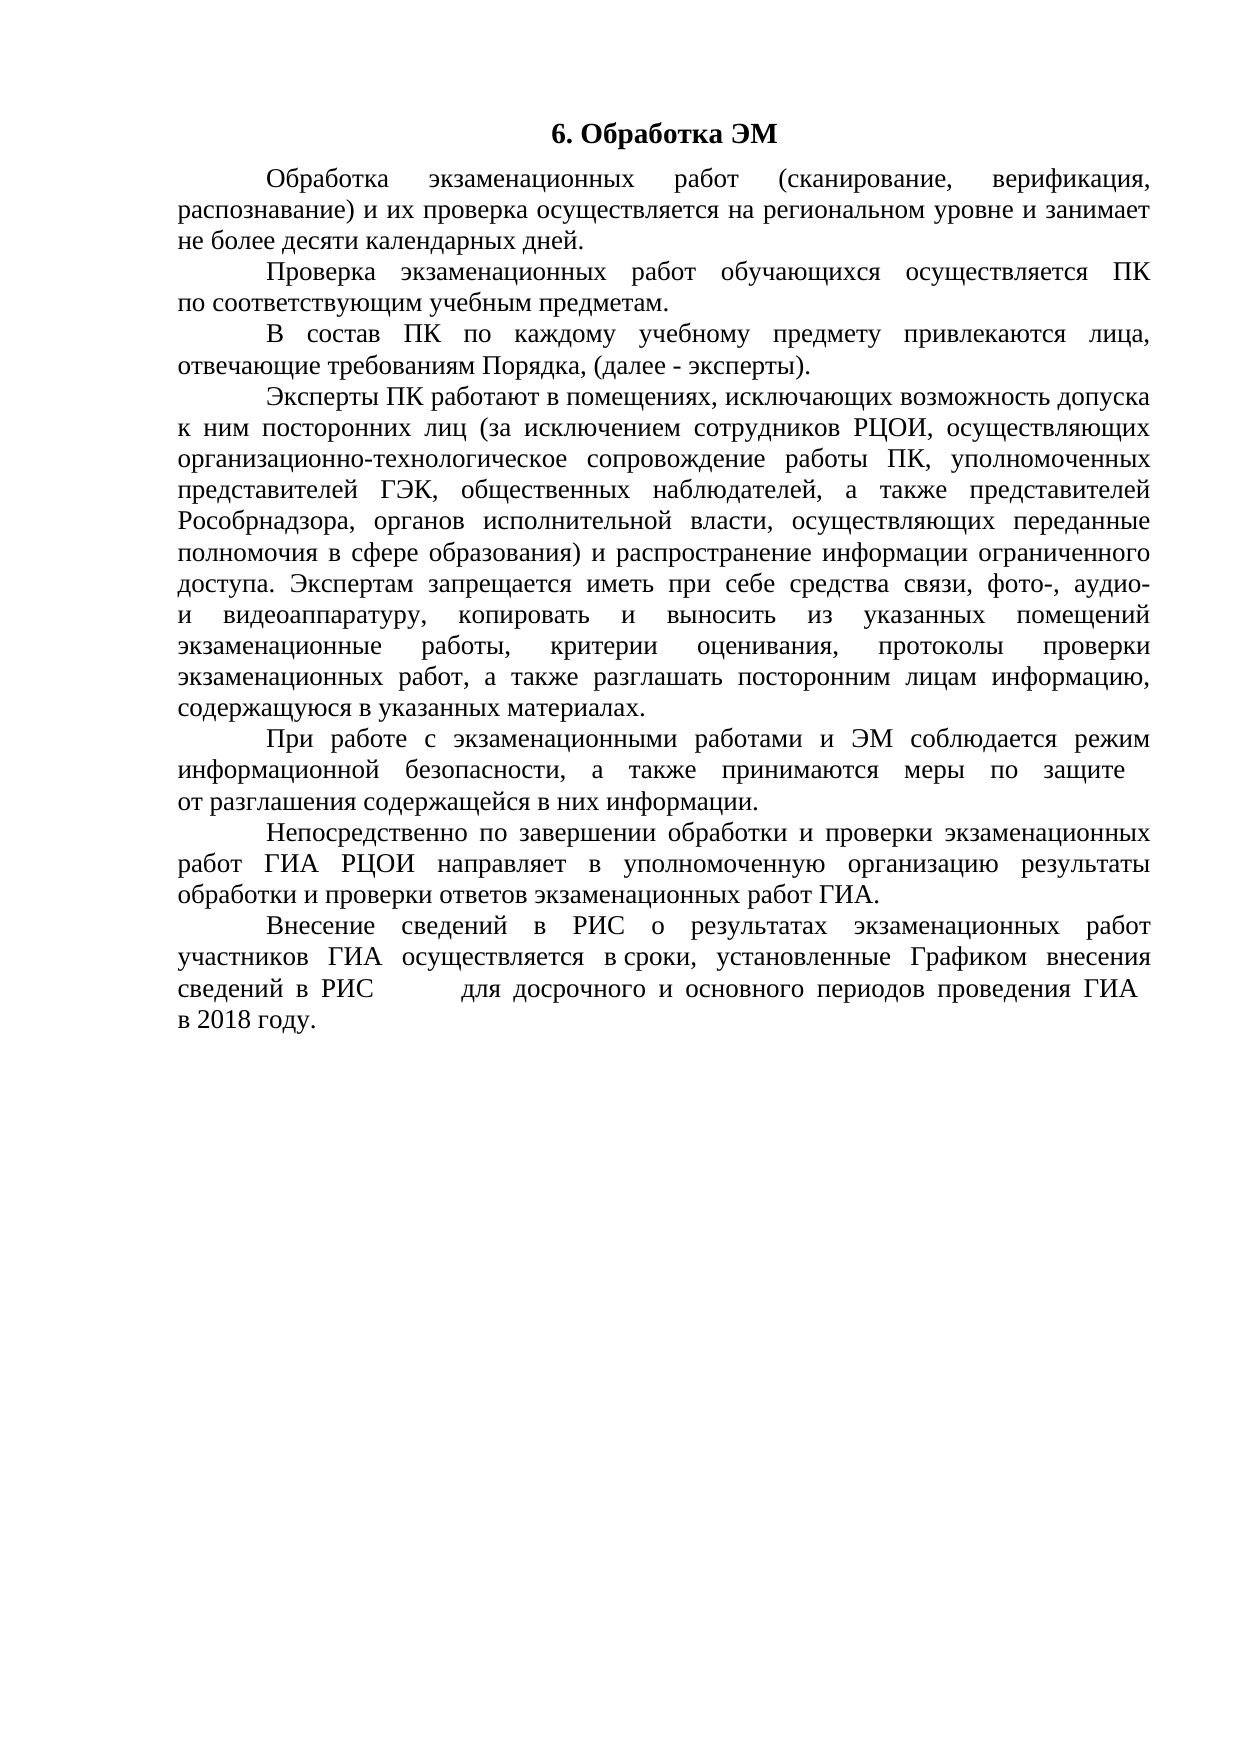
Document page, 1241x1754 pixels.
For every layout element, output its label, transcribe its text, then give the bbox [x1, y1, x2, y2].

text Непосредственно по завершении обработки и проверки экзаменационных работ ГИА РЦОИ направляет в уполномоченную организацию результаты обработки и проверки ответов экзаменационных работ ГИА. [177, 816, 1152, 909]
text В состав ПК по каждому учебному предмету привлекаются лица, отвечающие требованиям Порядка, (далее - эксперты). [177, 318, 1152, 380]
text Проверка экзаменационных работ обучающихся осуществляется ПК по соответствующим учебным предметам. [177, 255, 1152, 318]
text Внесение сведений в РИС о результатах экзаменационных работ участников ГИА осуществляется в сроки, установленные Графиком внесения сведений в РИС для досрочного и основного периодов проведения ГИА в 2018 году. [177, 909, 1152, 1034]
text Эксперты ПК работают в помещениях, исключающих возможность допуска к ним посторонних лиц (за исключением сотрудников РЦОИ, осуществляющих организационно-технологическое сопровождение работы ПК, уполномоченных представителей ГЭК, общественных наблюдателей, а также представителей Рособрнадзора, органов исполнительной власти, осуществляющих переданные полномочия в сфере образования) и распространение информации ограниченного доступа. Экспертам запрещается иметь при себе средства связи, фото-, аудио- и видеоаппаратуру, копировать и выносить из указанных помещений экзаменационные работы, критерии оценивания, протоколы проверки экзаменационных работ, а также разглашать посторонним лицам информацию, содержащуюся в указанных материалах. [177, 380, 1152, 722]
subtitle 6. Обработка ЭМ [177, 116, 1152, 149]
text При работе с экзаменационными работами и ЭМ соблюдается режим информационной безопасности, а также принимаются меры по защите от разглашения содержащейся в них информации. [177, 722, 1152, 816]
text Обработка экзаменационных работ (сканирование, верификация, распознавание) и их проверка осуществляется на региональном уровне и занимает не более десяти календарных дней. [177, 162, 1152, 255]
